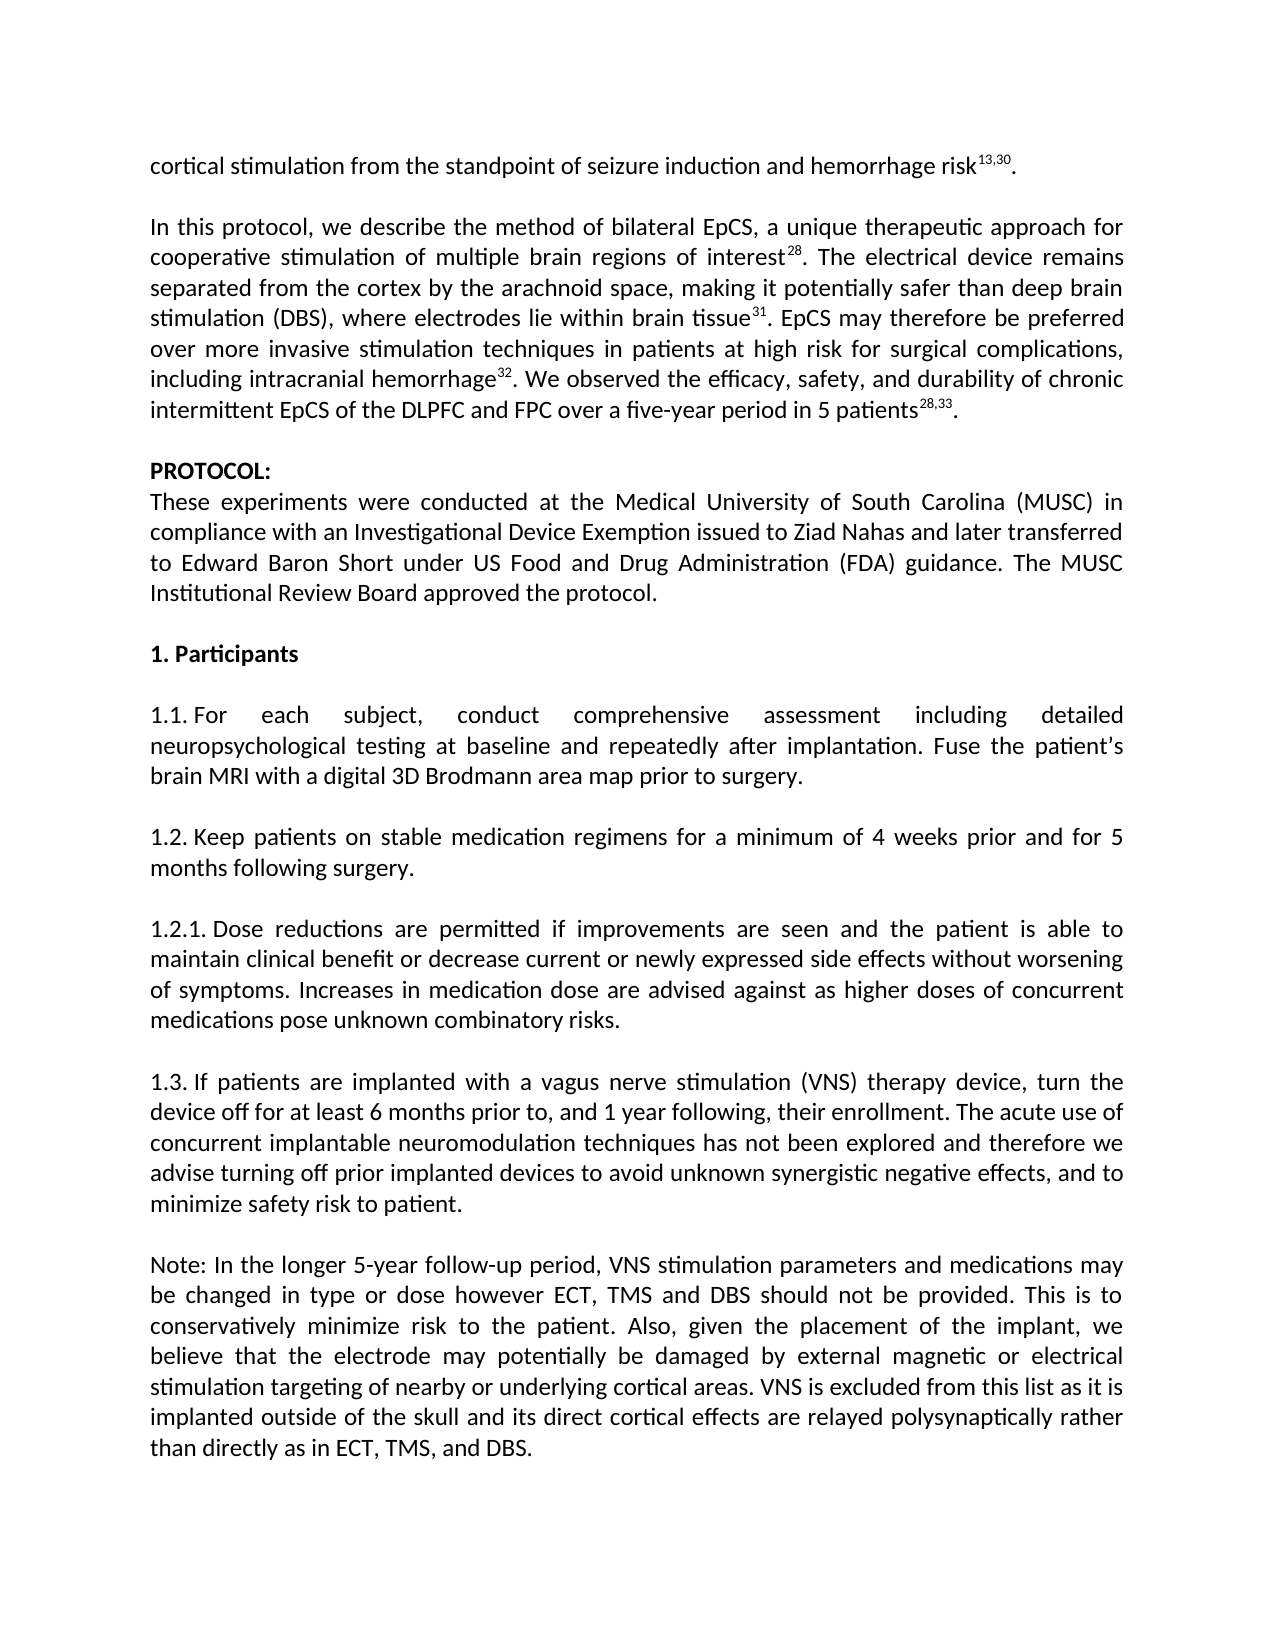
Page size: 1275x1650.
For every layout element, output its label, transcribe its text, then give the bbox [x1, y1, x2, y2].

list Keep patients on stable medication regimens for a minimum of 4 weeks prior and for 5 months following surgery. [150, 821, 1125, 882]
text PROTOCOL: [150, 455, 1125, 486]
text Note: In the longer 5-year follow-up period, VNS stimulation parameters and medications may be changed in type or dose however ECT, TMS and DBS should not be provided. This is to conservatively minimize risk to the patient. Also, given the placement of the implant, we believe that the electrode may potentially be damaged by external magnetic or electrical stimulation targeting of nearby or underlying cortical areas. VNS is excluded from this list as it is implanted outside of the skull and its direct cortical effects are relayed polysynaptically rather than directly as in ECT, TMS, and DBS. [150, 1249, 1125, 1462]
list For each subject, conduct comprehensive assessment including detailed neuropsychological testing at baseline and repeatedly after implantation. Fuse the patient’s brain MRI with a digital 3D Brodmann area map prior to surgery. [150, 699, 1125, 791]
list If patients are implanted with a vagus nerve stimulation (VNS) therapy device, turn the device off for at least 6 months prior to, and 1 year following, their enrollment. The acute use of concurrent implantable neuromodulation techniques has not been explored and therefore we advise turning off prior implanted devices to avoid unknown synergistic negative effects, and to minimize safety risk to patient. [150, 1066, 1125, 1218]
text These experiments were conducted at the Medical University of South Carolina (MUSC) in compliance with an Investigational Device Exemption issued to Ziad Nahas and later transferred to Edward Baron Short under US Food and Drug Administration (FDA) guidance. The MUSC Institutional Review Board approved the protocol. [150, 486, 1125, 608]
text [150, 150, 1125, 181]
list Dose reductions are permitted if improvements are seen and the patient is able to maintain clinical benefit or decrease current or newly expressed side effects without worsening of symptoms. Increases in medication dose are advised against as higher doses of concurrent medications pose unknown combinatory risks. [150, 913, 1125, 1035]
text In this protocol, we describe the method of bilateral EpCS, a unique therapeutic approach for cooperative stimulation of multiple brain regions of interest28. The electrical device remains separated from the cortex by the arachnoid space, making it potentially safer than deep brain stimulation (DBS), where electrodes lie within brain tissue31. EpCS may therefore be preferred over more invasive stimulation techniques in patients at high risk for surgical complications, including intracranial hemorrhage32. We observed the efficacy, safety, and durability of chronic intermittent EpCS of the DLPFC and FPC over a five-year period in 5 patients28,33. [150, 211, 1125, 425]
list Participants [150, 638, 1125, 669]
